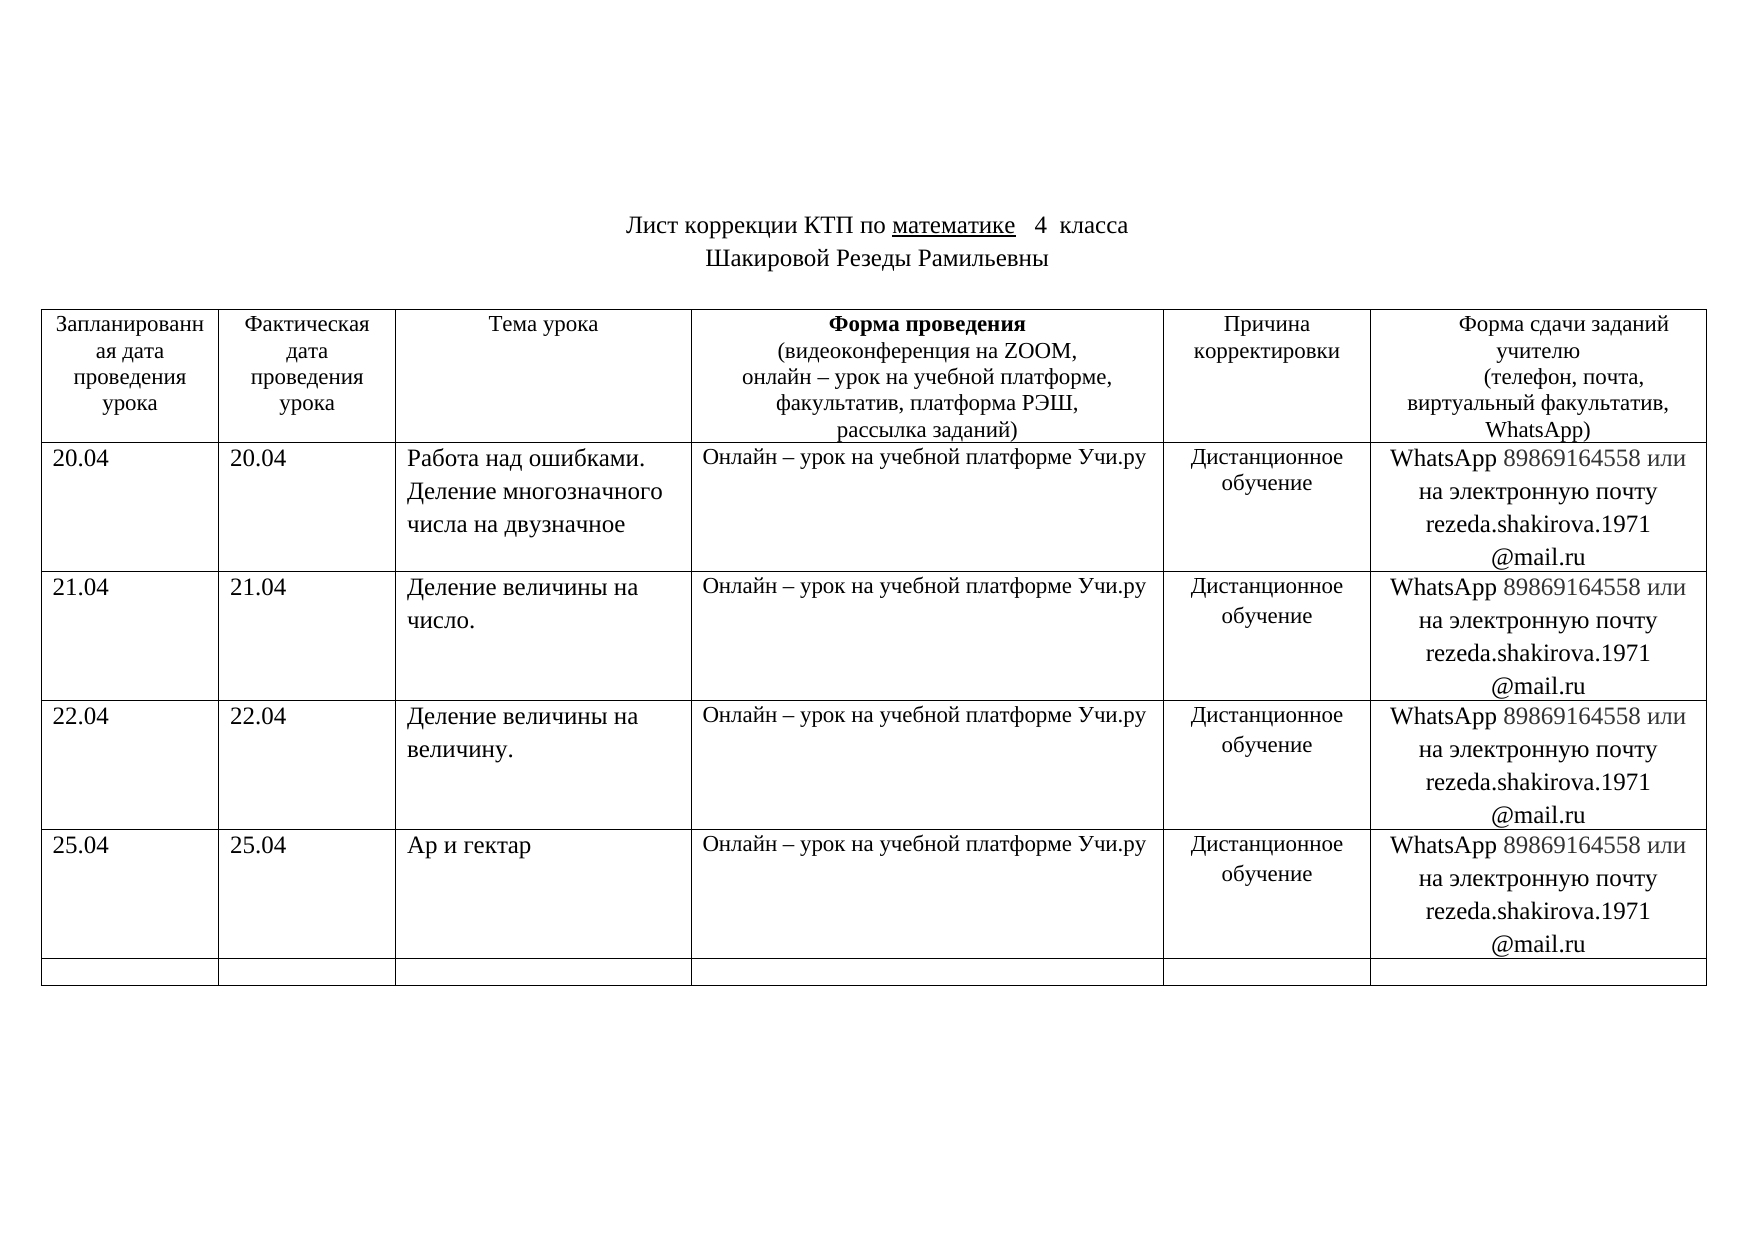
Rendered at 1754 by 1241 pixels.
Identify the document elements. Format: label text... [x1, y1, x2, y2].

table_cell WhatsApp 89869164558 или на электронную почту rezeda.shakirova.1971 @mail.ru [1371, 443, 1706, 571]
table_cell WhatsApp 89869164558 или на электронную почту rezeda.shakirova.1971 @mail.ru [1371, 830, 1706, 957]
table_cell [42, 959, 218, 985]
table_cell 25.04 [42, 830, 218, 957]
table_cell Онлайн – урок на учебной платформе Учи.ру [692, 443, 1163, 571]
table_header Запланированная дата проведения урока [42, 310, 218, 442]
table_cell WhatsApp 89869164558 или на электронную почту rezeda.shakirova.1971 @mail.ru [1371, 572, 1706, 700]
table_cell 20.04 [42, 443, 218, 571]
table_cell Дистанционное обучение [1164, 572, 1370, 700]
table_cell 20.04 [219, 443, 395, 571]
table_header Форма проведения (видеоконференция на ZOOM, онлайн – урок на учебной платформе, факультатив, платформа РЭШ, рассылка заданий) [692, 310, 1163, 442]
table_cell Онлайн – урок на учебной платформе Учи.ру [692, 830, 1163, 957]
table_cell Работа над ошибками. Деление многозначного числа на двузначное [396, 443, 691, 571]
table_cell 25.04 [219, 830, 395, 957]
table_cell Ар и гектар [396, 830, 691, 957]
table_cell WhatsApp 89869164558 или на электронную почту rezeda.shakirova.1971 @mail.ru [1371, 701, 1706, 829]
table_cell [1371, 959, 1706, 985]
text Лист коррекции КТП по математике 4 класса [118, 210, 1636, 239]
text Шакировой Резеды Рамильевны [118, 243, 1636, 272]
table_header Причина корректировки [1164, 310, 1370, 442]
table_header Тема урока [396, 310, 691, 442]
table_cell Дистанционное обучение [1164, 443, 1370, 571]
table_cell Дистанционное обучение [1164, 701, 1370, 829]
table_cell Деление величины на число. [396, 572, 691, 700]
table_cell Дистанционное обучение [1164, 830, 1370, 957]
table_cell 22.04 [42, 701, 218, 829]
table_cell [219, 959, 395, 985]
table_cell 21.04 [42, 572, 218, 700]
table_cell Онлайн – урок на учебной платформе Учи.ру [692, 572, 1163, 700]
table_cell [692, 959, 1163, 985]
table_header Фактическая дата проведения урока [219, 310, 395, 442]
table_header Форма сдачи заданий учителю (телефон, почта, виртуальный факультатив, WhatsApp) [1371, 310, 1706, 442]
table_cell Онлайн – урок на учебной платформе Учи.ру [692, 701, 1163, 829]
table_cell [1164, 959, 1370, 985]
table_cell [396, 959, 691, 985]
table_cell 21.04 [219, 572, 395, 700]
table_cell 22.04 [219, 701, 395, 829]
table_cell Деление величины на величину. [396, 701, 691, 829]
